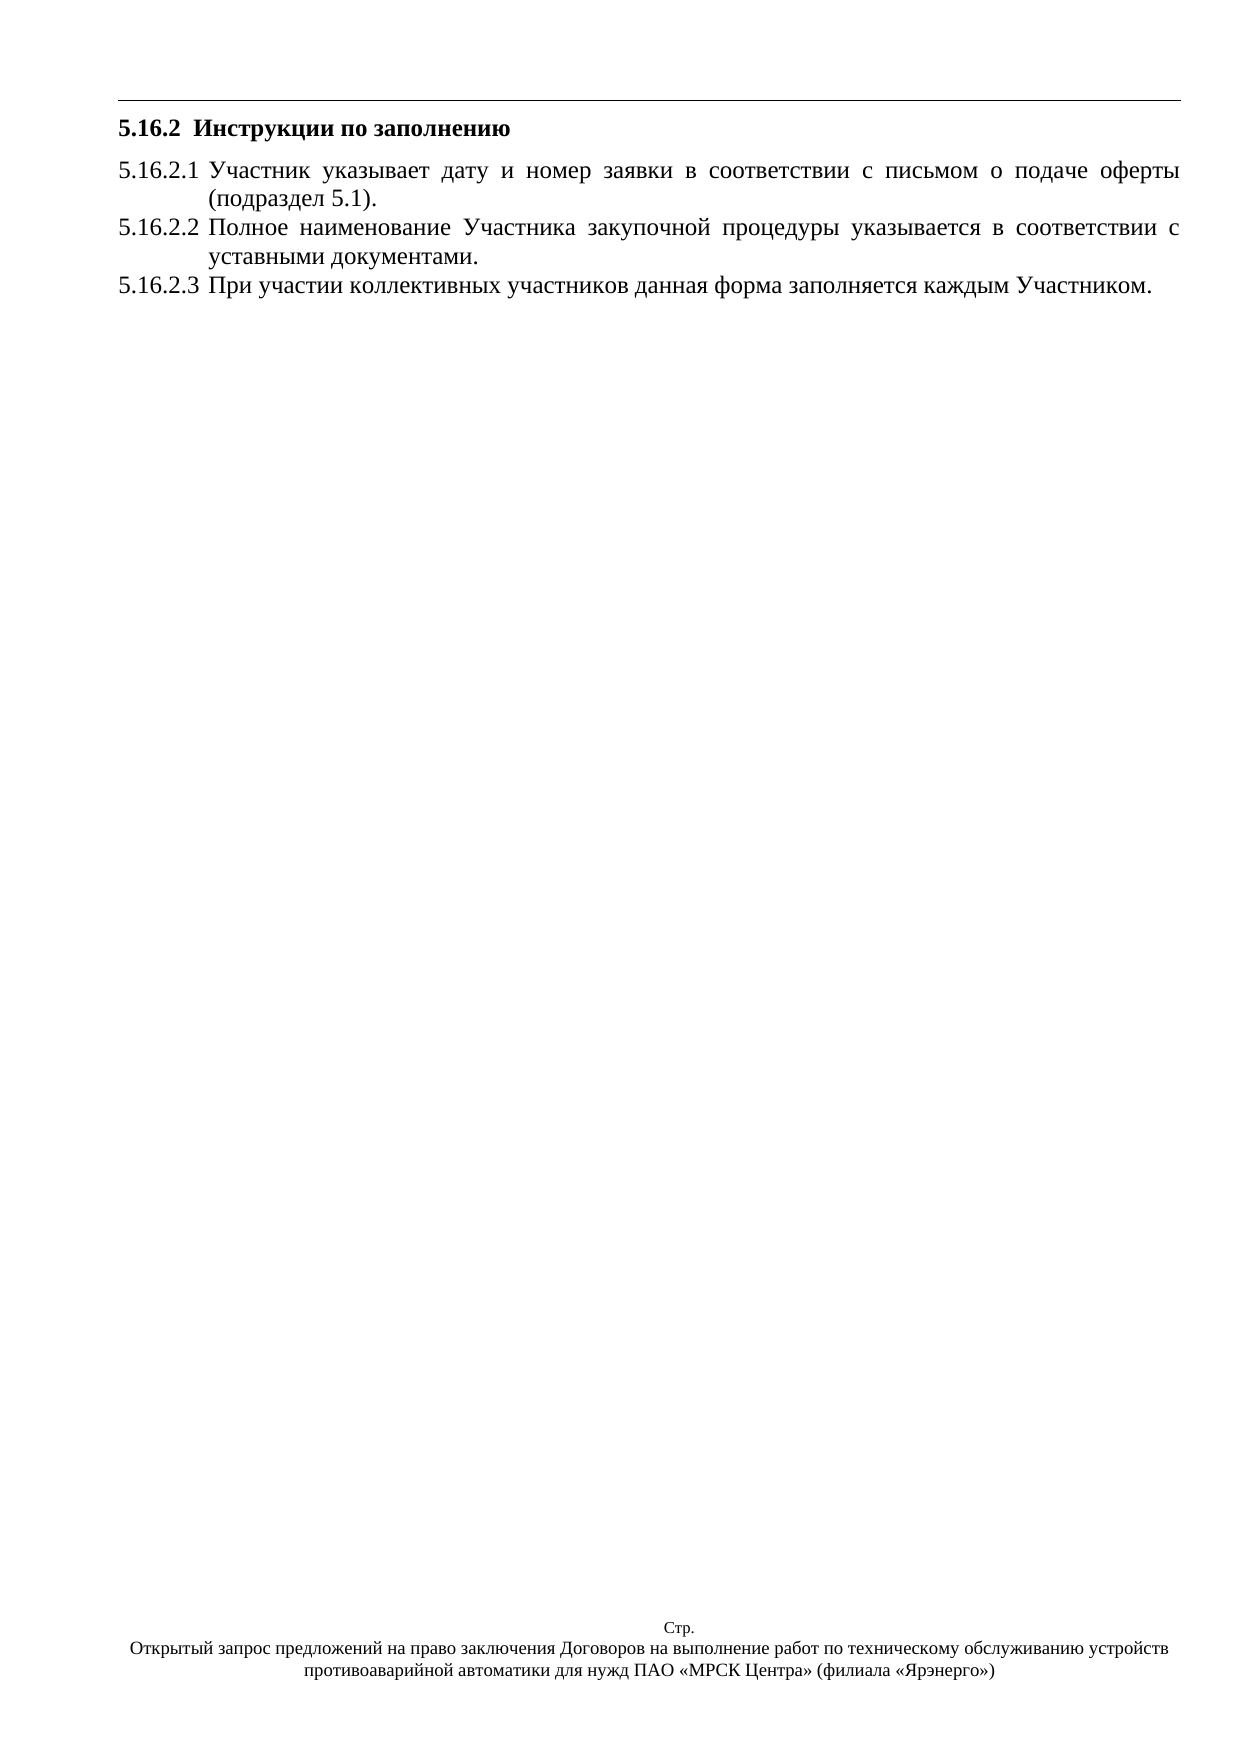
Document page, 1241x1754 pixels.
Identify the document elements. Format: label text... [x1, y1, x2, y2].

list Полное наименование Участника закупочной процедуры указывается в соответствии с уставными документами. [118, 212, 1181, 270]
list Участник указывает дату и номер заявки в соответствии с письмом о подаче оферты (подраздел 5.1). [118, 155, 1181, 212]
subtitle Инструкции по заполнению [118, 113, 1181, 142]
list При участии коллективных участников данная форма заполняется каждым Участником. [118, 270, 1181, 298]
